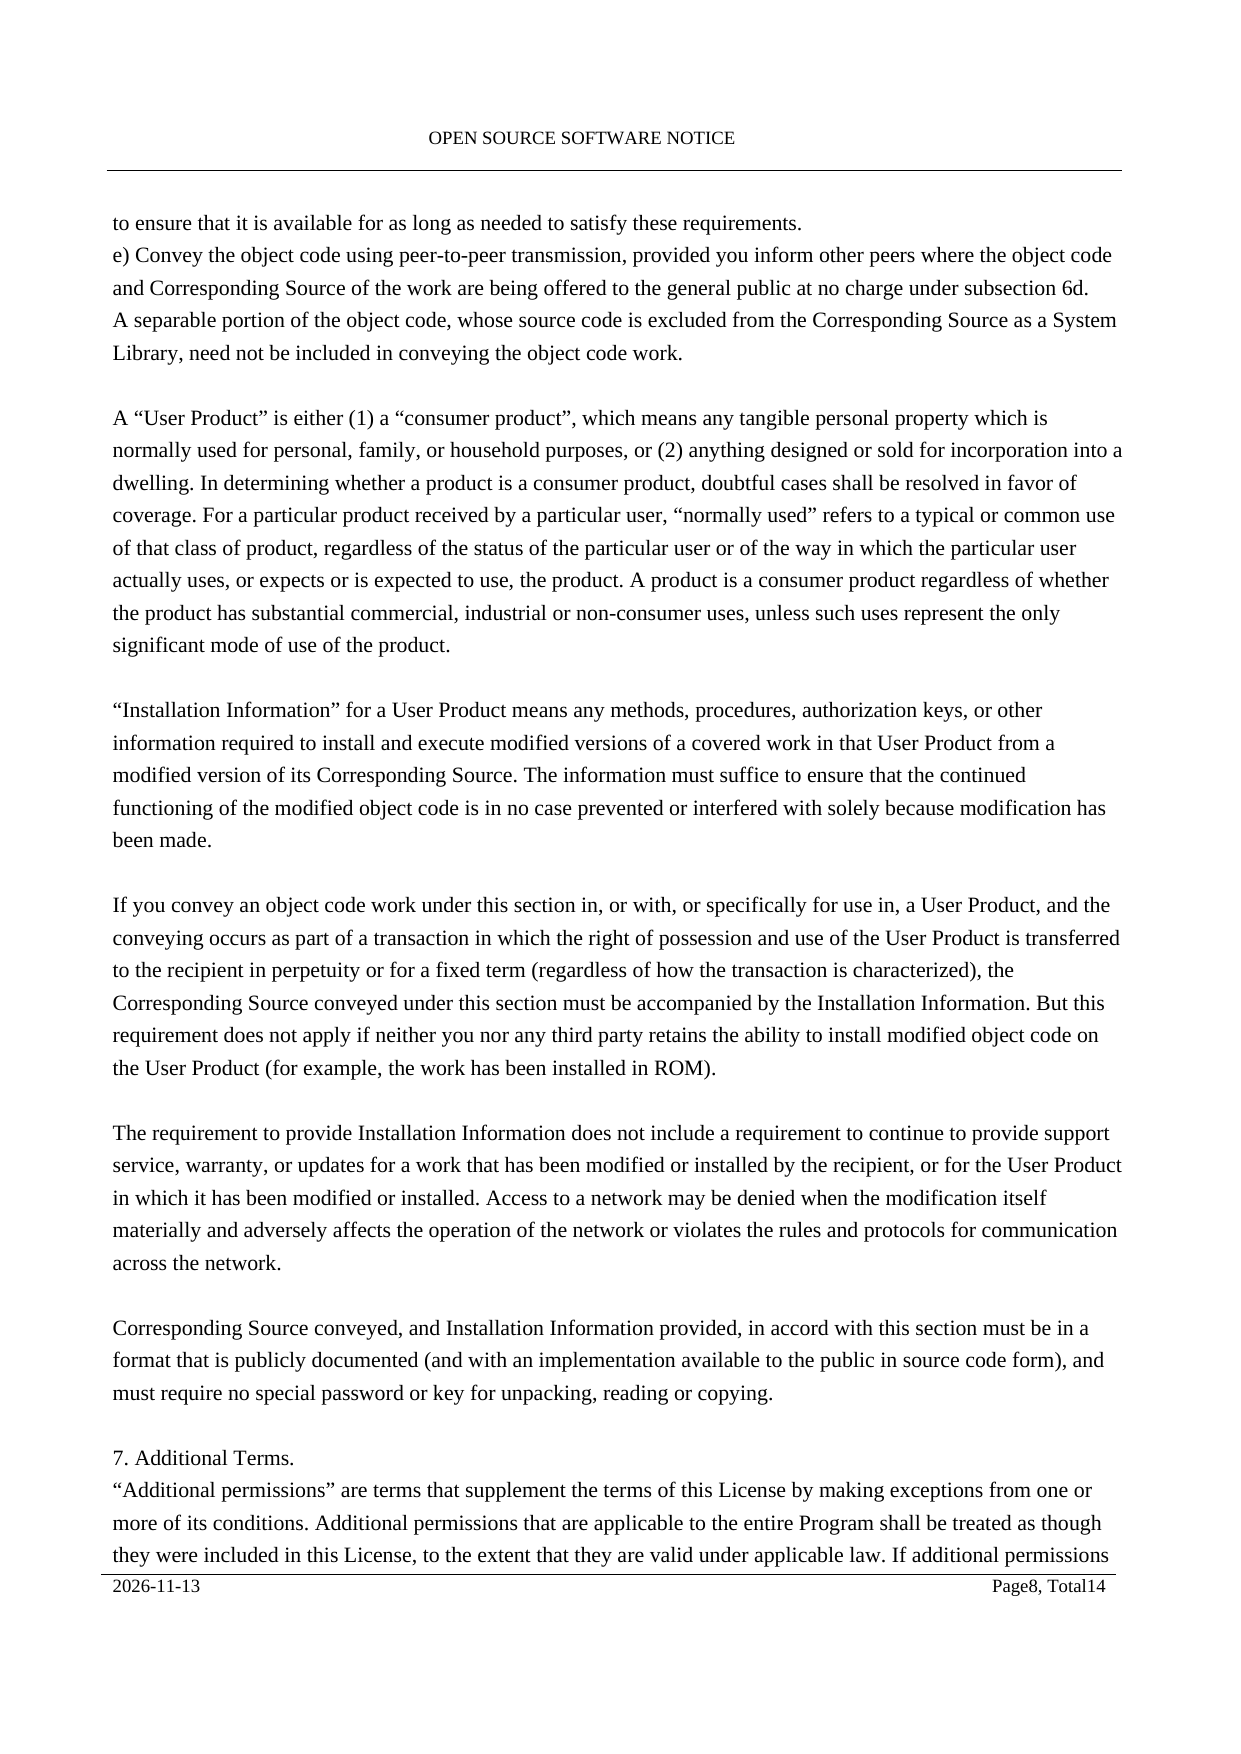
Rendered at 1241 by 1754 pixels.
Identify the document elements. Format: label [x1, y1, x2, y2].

text [112, 206, 1128, 1571]
